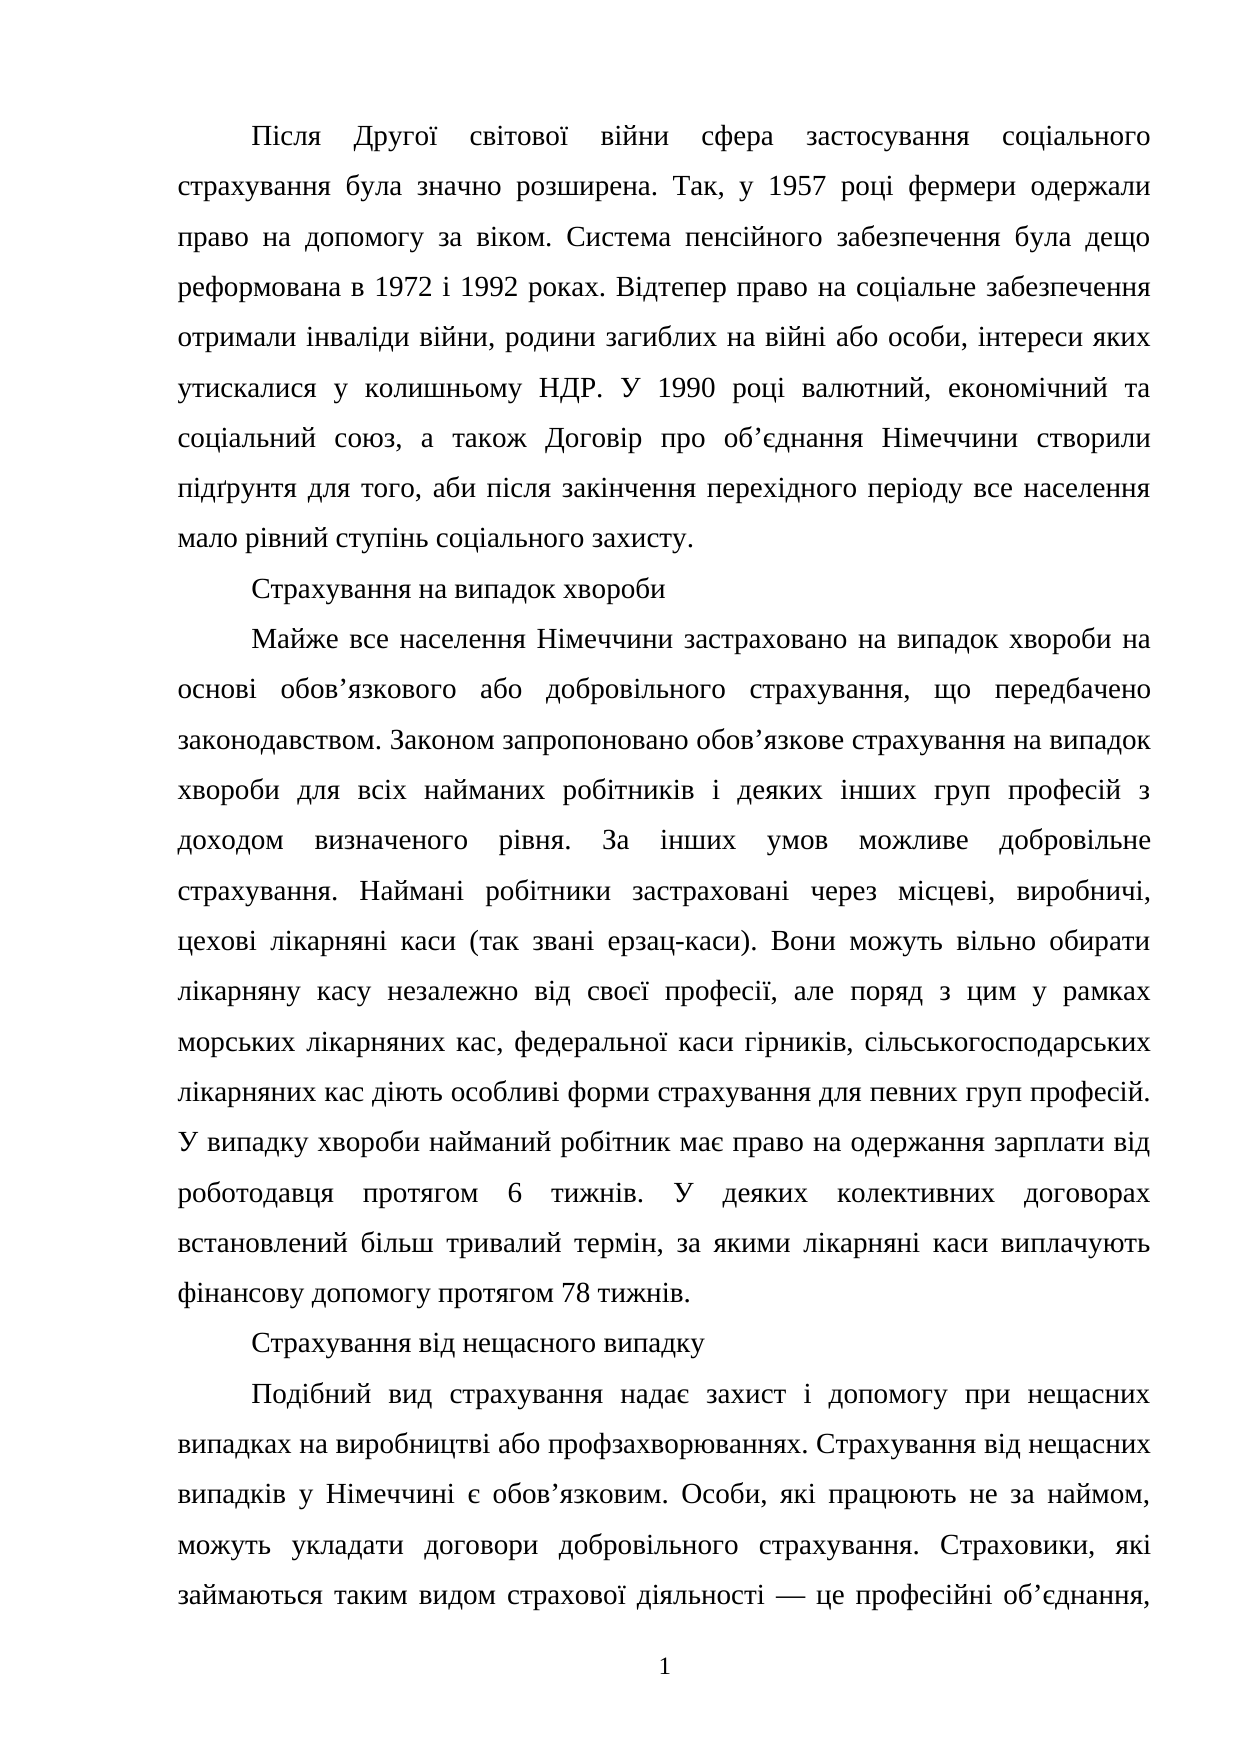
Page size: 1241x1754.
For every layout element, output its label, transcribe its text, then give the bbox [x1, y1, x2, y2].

text Майже все населення Німеччини застраховано на випадок хвороби на основі обов’язкового або добровільного страхування, що передбачено законодавством. Законом запропоновано обов’язкове страхування на випадок хвороби для всіх найманих робітників і деяких інших груп професій з доходом визначеного рівня. За інших умов можливе добровільне страхування. Наймані робітники застраховані через місцеві, виробничі, цехові лікарняні каси (так звані ерзац-каси). Вони можуть вільно обирати лікарняну касу незалежно від своєї професії, але поряд з цим у рамках морських лікарняних кас, федеральної каси гірників, сільськогосподарських лікарняних кас діють особливі форми страхування для певних груп професій. У випадку хвороби найманий робітник має право на одержання зарплати від роботодавця протягом 6 тижнів. У деяких колективних договорах встановлений більш тривалий термін, за якими лікарняні каси виплачують фінансову допомогу протягом 78 тижнів. [177, 621, 1152, 1309]
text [177, 1376, 1152, 1611]
text Страхування на випадок хвороби [177, 571, 1152, 604]
text Страхування від нещасного випадку [177, 1326, 1152, 1359]
text Після Другої світової війни сфера застосування соціального страхування була значно розширена. Так, у 1957 році фермери одержали право на допомогу за віком. Система пенсійного забезпечення була дещо реформована в 1972 і 1992 роках. Відтепер право на соціальне забезпечення отримали інваліди війни, родини загиблих на війні або особи, інтереси яких утискалися у колишньому НДР. У 1990 році валютний, економічний та соціальний союз, а також Договір про об’єднання Німеччини створили підґрунтя для того, аби після закінчення перехідного періоду все населення мало рівний ступінь соціального захисту. [177, 118, 1152, 554]
